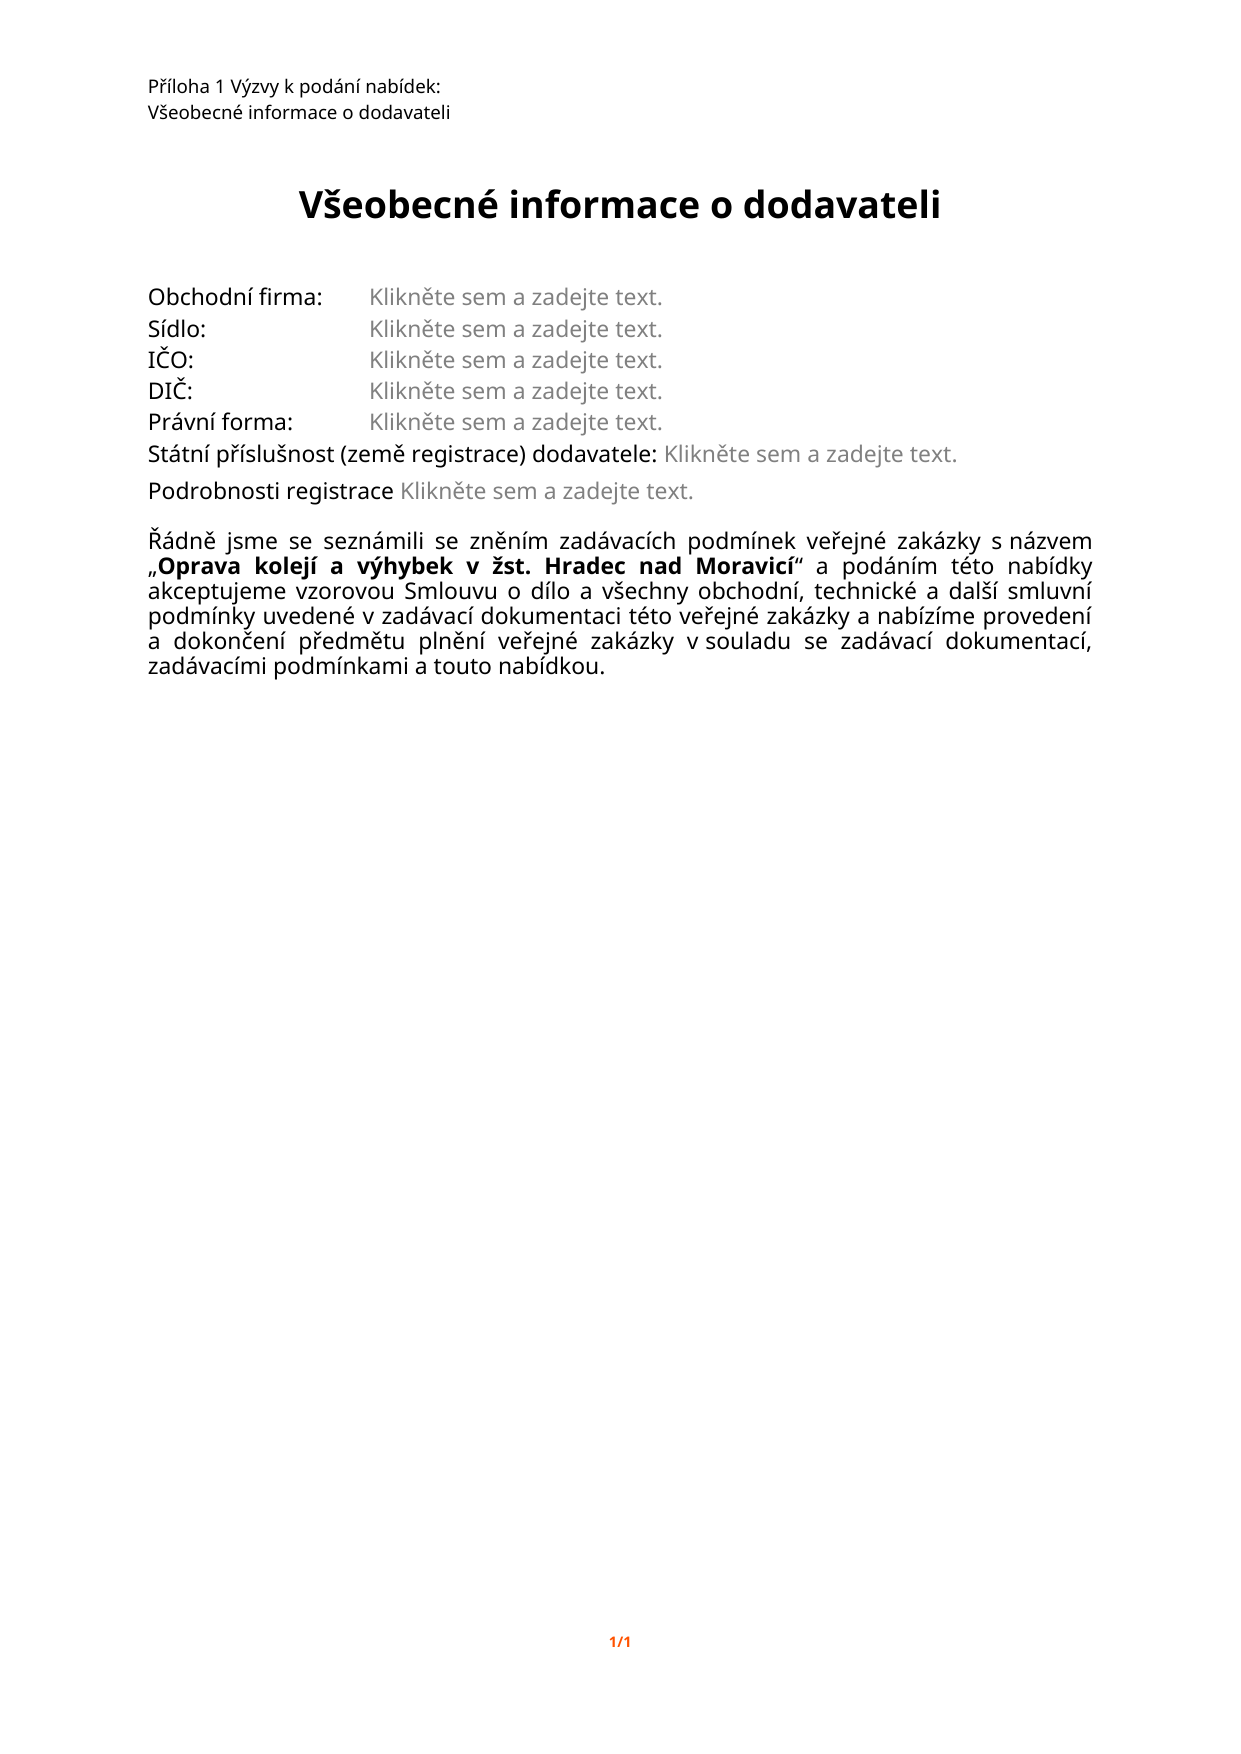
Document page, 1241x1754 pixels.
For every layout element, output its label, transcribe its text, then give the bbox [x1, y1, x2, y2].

text Obchodní firma: [148, 286, 1093, 311]
text DIČ: [148, 379, 1093, 404]
text Sídlo: [148, 317, 1093, 342]
text Řádně jsme se seznámili se zněním zadávacích podmínek veřejné zakázky s názvem „Oprava kolejí a výhybek v žst. Hradec nad Moravicí“ a podáním této nabídky akceptujeme vzorovou Smlouvu o dílo a všechny obchodní, technické a další smluvní podmínky uvedené v zadávací dokumentaci této veřejné zakázky a nabízíme provedení a dokončení předmětu plnění veřejné zakázky v souladu se zadávací dokumentací, zadávacími podmínkami a touto nabídkou. [148, 529, 1093, 679]
title Všeobecné informace o dodavateli [148, 178, 1093, 229]
text Právní forma: [148, 411, 1093, 436]
text IČO: [148, 348, 1093, 373]
text Podrobnosti registrace [148, 479, 1093, 504]
text Státní příslušnost (země registrace) dodavatele: [148, 442, 1093, 467]
